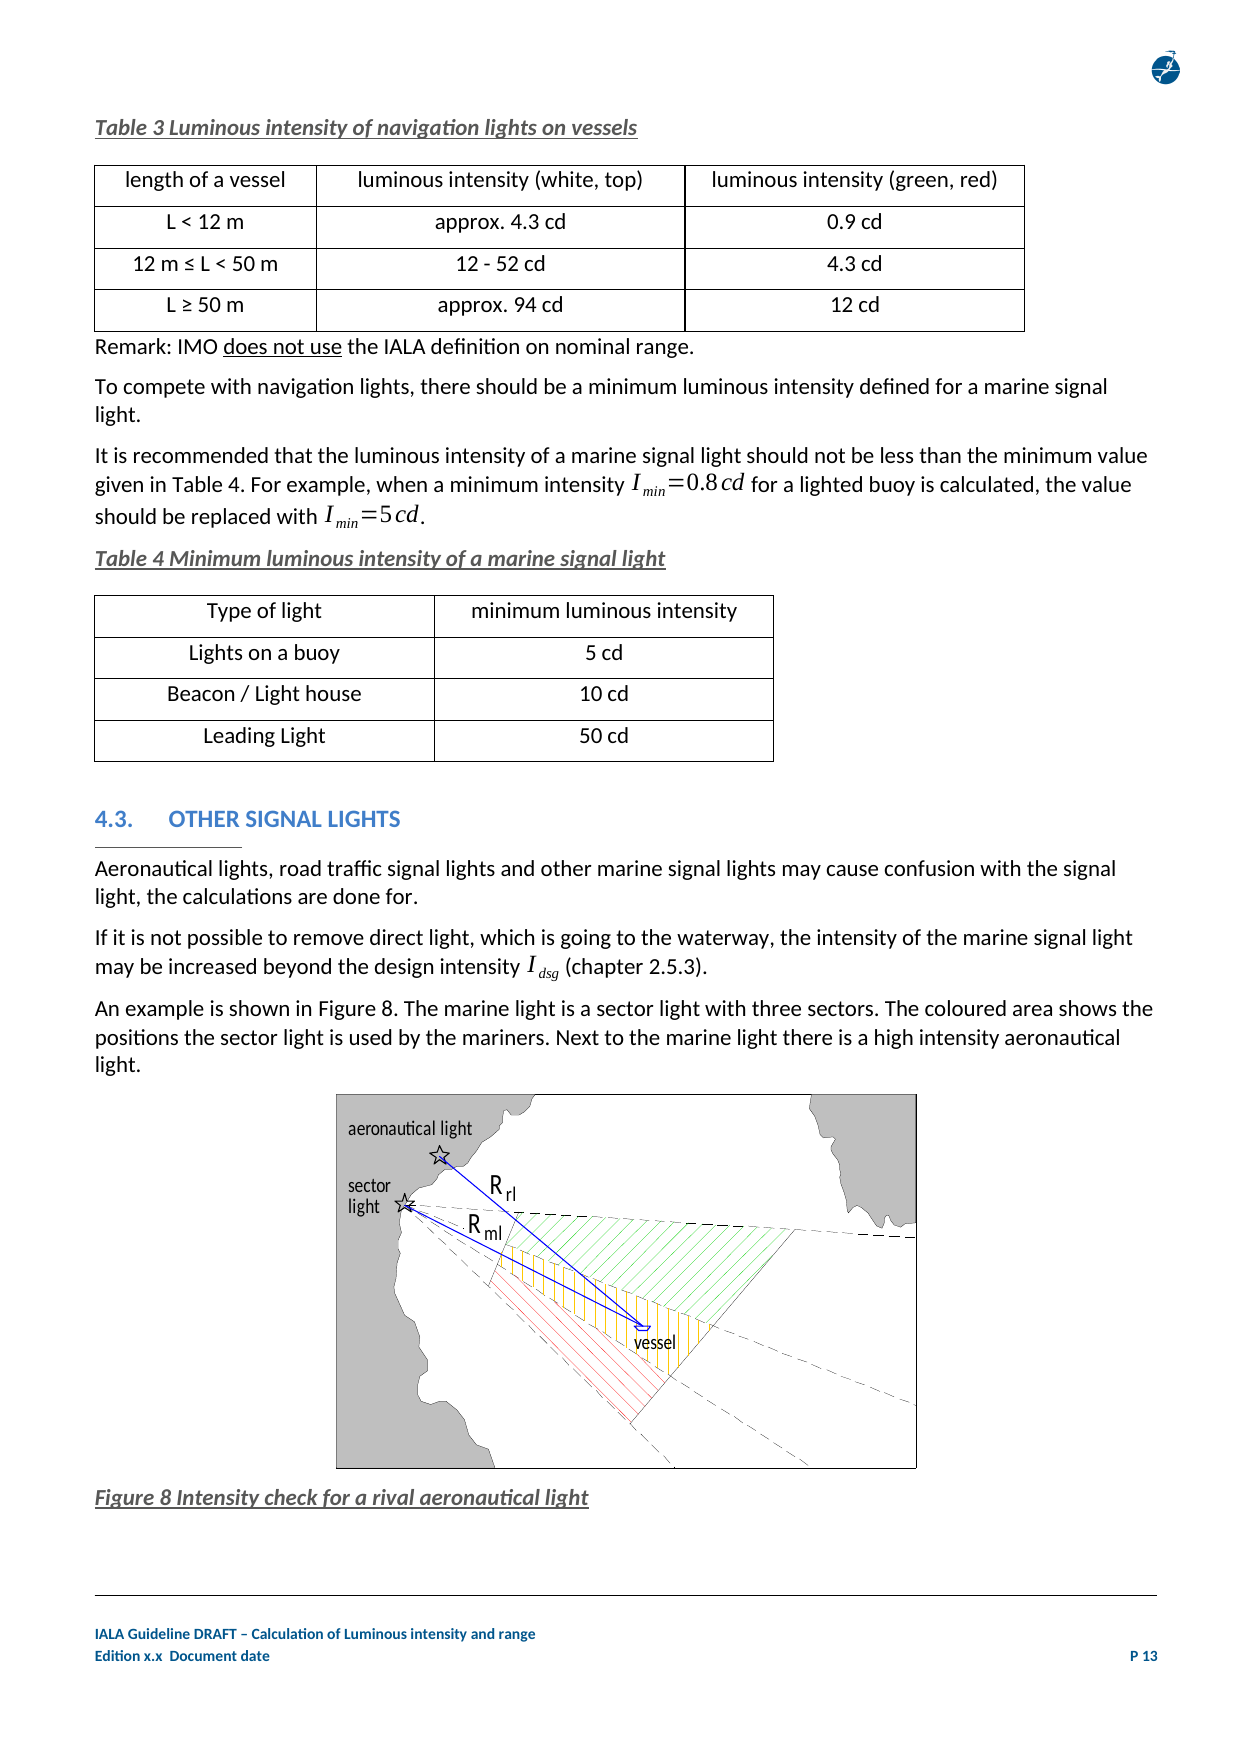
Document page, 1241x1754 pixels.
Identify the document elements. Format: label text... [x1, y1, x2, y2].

table_header minimum luminous intensity [435, 596, 773, 637]
table_header luminous intensity (green, red) [686, 166, 1024, 206]
table_cell 4.3 cd [686, 249, 1024, 289]
subtitle Other signal lights [94, 803, 1157, 833]
picture [1120, 0, 1239, 119]
table_header length of a vessel [95, 166, 316, 206]
text To compete with navigation lights, there should be a minimum luminous intensity defined for a marine signal light. [94, 372, 1157, 428]
table_cell Lights on a buoy [95, 638, 434, 678]
table_cell Leading Light [95, 721, 434, 761]
table_cell approx. 4.3 cd [317, 207, 684, 248]
table_cell Beacon / Light house [95, 679, 434, 720]
table_header Type of light [95, 596, 434, 637]
table_cell 50 cd [435, 721, 773, 761]
table_cell 5 cd [435, 638, 773, 678]
table_cell 12 cd [686, 290, 1024, 331]
table_cell L < 12 m [95, 207, 316, 248]
text Table 3 Luminous intensity of navigation lights on vessels [94, 113, 1157, 142]
table_cell approx. 94 cd [317, 290, 684, 331]
text An example is shown in Figure 8. The marine light is a sector light with three sectors. The coloured area shows the positions the sector light is used by the mariners. Next to the marine light there is a high intensity aeronautical light. [94, 994, 1157, 1079]
text Aeronautical lights, road traffic signal lights and other marine signal lights may cause confusion with the signal light, the calculations are done for. [94, 854, 1157, 910]
table_cell 0.9 cd [686, 207, 1024, 248]
text Table 4 Minimum luminous intensity of a marine signal light [94, 544, 1157, 572]
table_cell 12 - 52 cd [317, 249, 684, 289]
table_cell 12 m ≤ L < 50 m [95, 249, 316, 289]
text It is recommended that the luminous intensity of a marine signal light should not be less than the minimum value given in Table 4. For example, when a minimum intensity for a lighted buoy is calculated, the value should be replaced with . [94, 441, 1157, 532]
text If it is not possible to remove direct light, which is going to the waterway, the intensity of the marine signal light may be increased beyond the design intensity (chapter 2.5.3). [94, 923, 1157, 982]
text Remark: IMO does not use the IALA definition on nominal range. [94, 332, 1157, 360]
table_cell 10 cd [435, 679, 773, 720]
table_header luminous intensity (white, top) [317, 166, 684, 206]
table_cell L ≥ 50 m [95, 290, 316, 331]
text Figure 8 Intensity check for a rival aeronautical light [94, 1483, 1157, 1511]
